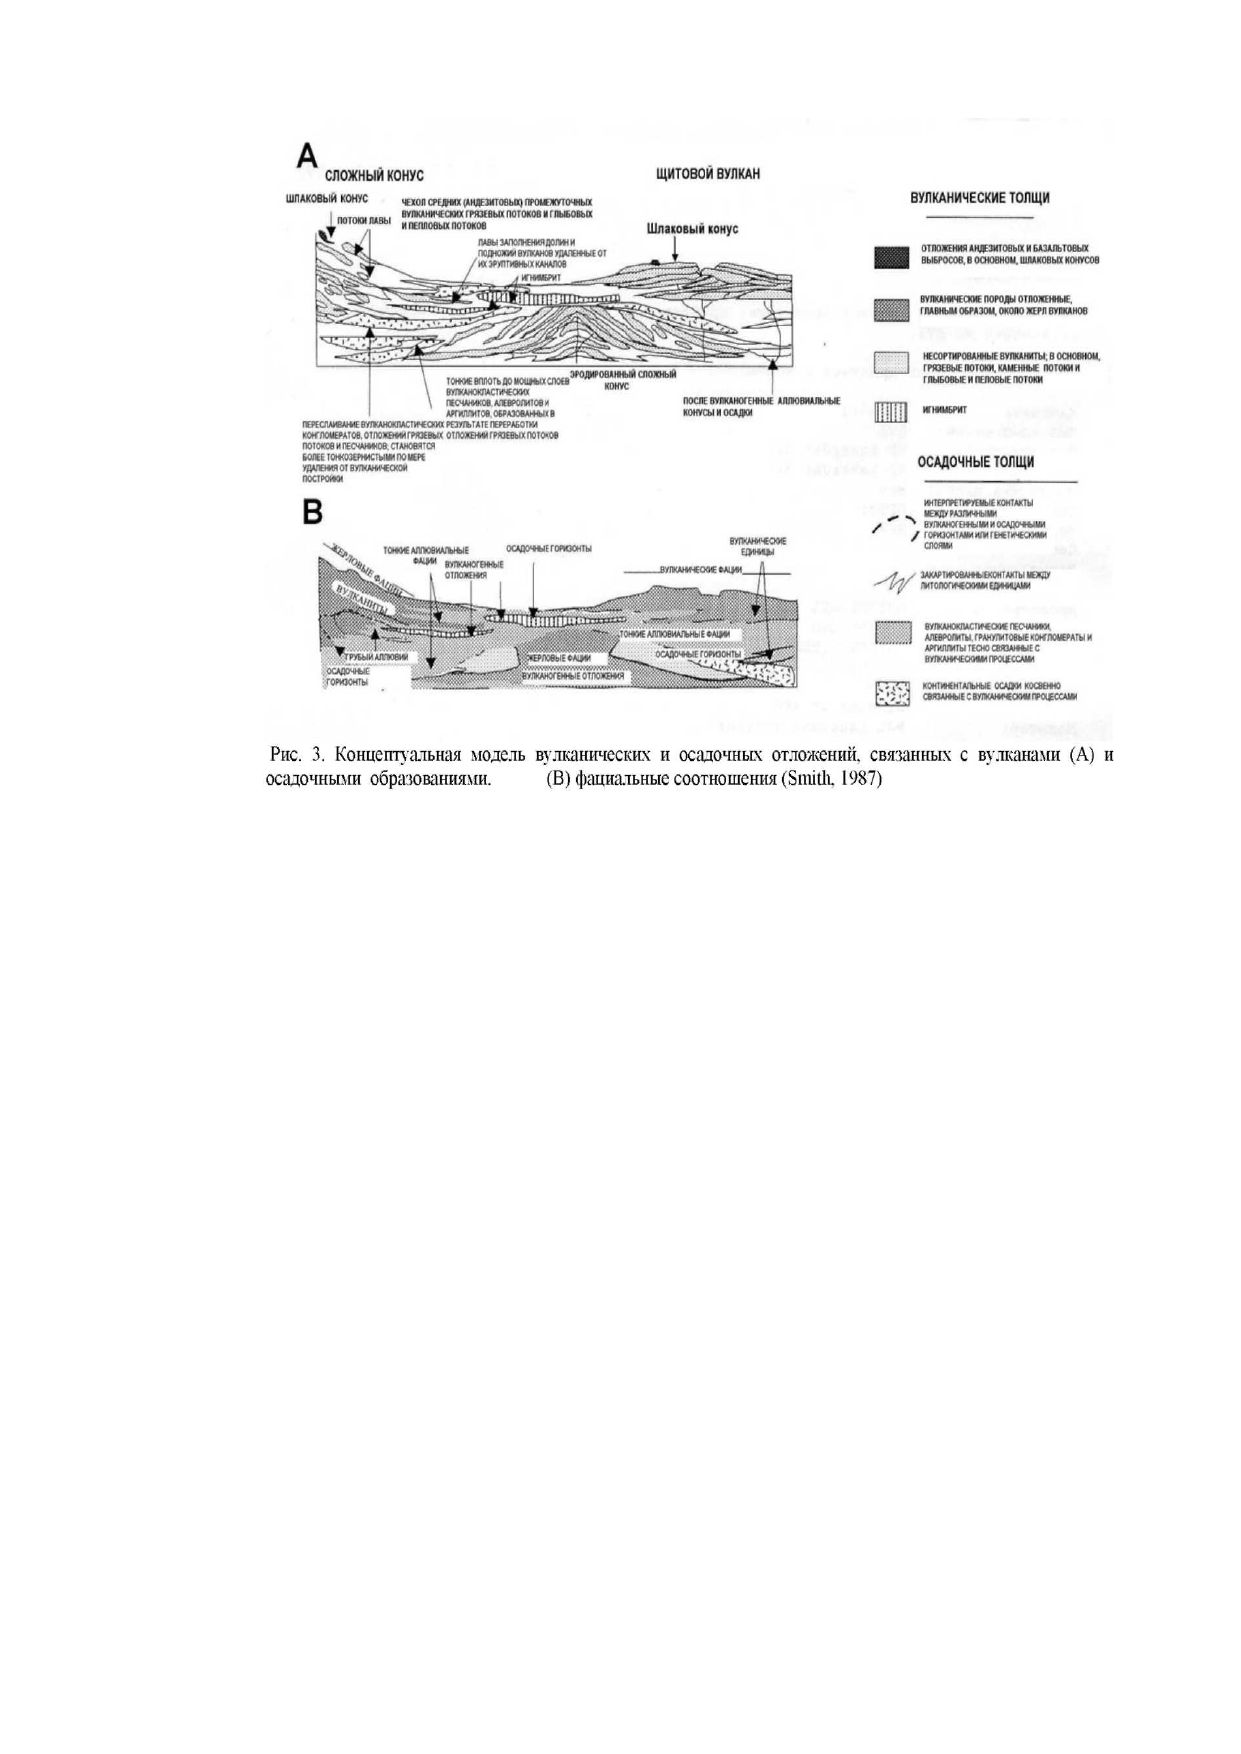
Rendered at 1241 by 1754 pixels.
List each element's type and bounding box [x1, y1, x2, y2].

picture [252, 118, 1139, 801]
